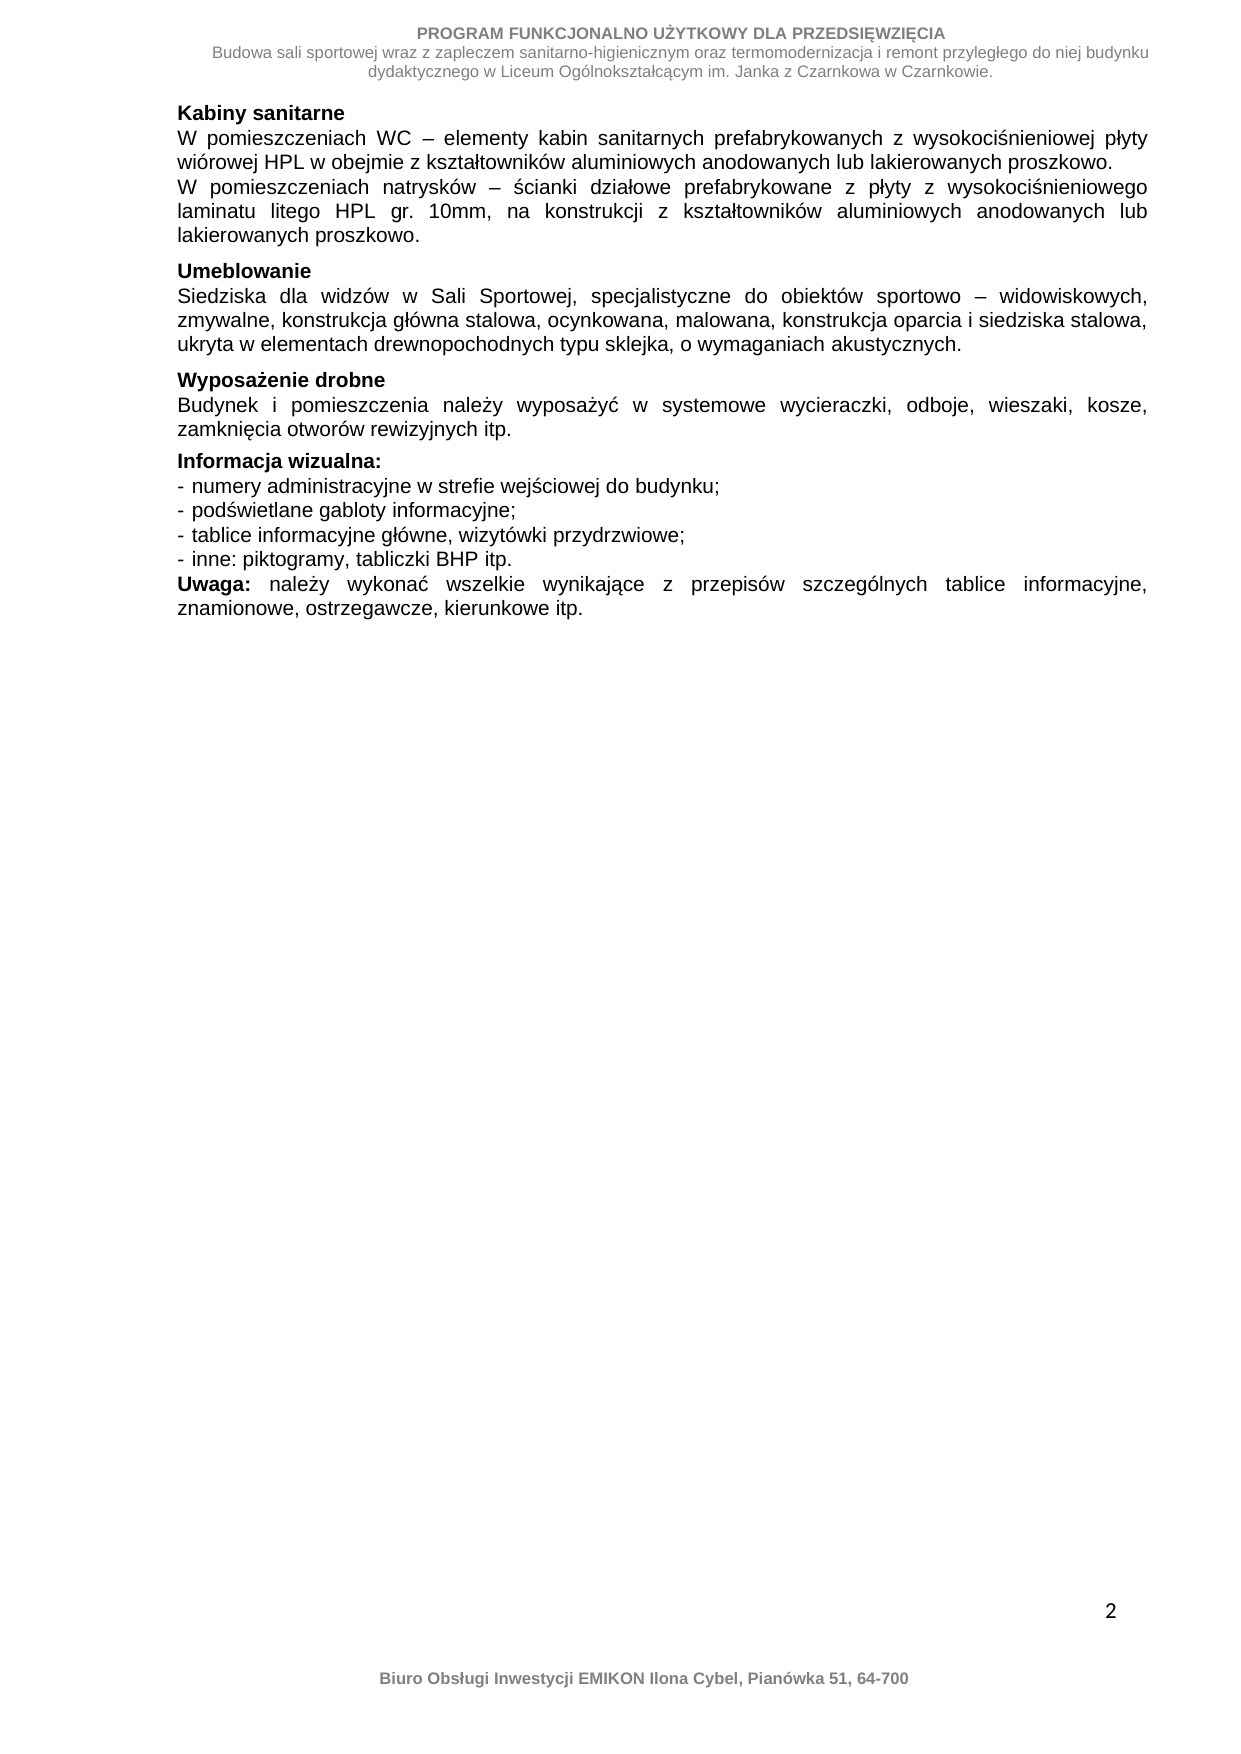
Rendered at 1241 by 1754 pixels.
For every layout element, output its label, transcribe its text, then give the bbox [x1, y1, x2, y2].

list numery administracyjne w strefie wejściowej do budynku; [177, 474, 1148, 498]
list podświetlane gabloty informacyjne; [177, 498, 1148, 522]
text Uwaga: należy wykonać wszelkie wynikające z przepisów szczególnych tablice informacyjne, znamionowe, ostrzegawcze, kierunkowe itp. [177, 572, 1148, 619]
subtitle Wyposażenie drobne [177, 368, 1148, 392]
list inne: piktogramy, tabliczki BHP itp. [177, 547, 1148, 571]
text Budynek i pomieszczenia należy wyposażyć w systemowe wycieraczki, odboje, wieszaki, kosze, zamknięcia otworów rewizyjnych itp. [177, 393, 1148, 441]
subtitle Kabiny sanitarne [177, 101, 1148, 125]
text Siedziska dla widzów w Sali Sportowej, specjalistyczne do obiektów sportowo – widowiskowych, zmywalne, konstrukcja główna stalowa, ocynkowana, malowana, konstrukcja oparcia i siedziska stalowa, ukryta w elementach drewnopochodnych typu sklejka, o wymaganiach akustycznych. [177, 284, 1148, 356]
subtitle Informacja wizualna: [177, 449, 1148, 473]
text W pomieszczeniach natrysków – ścianki działowe prefabrykowane z płyty z wysokociśnieniowego laminatu litego HPL gr. 10mm, na konstrukcji z kształtowników aluminiowych anodowanych lub lakierowanych proszkowo. [177, 175, 1148, 247]
subtitle Umeblowanie [177, 259, 1148, 283]
text W pomieszczeniach WC – elementy kabin sanitarnych prefabrykowanych z wysokociśnieniowej płyty wiórowej HPL w obejmie z kształtowników aluminiowych anodowanych lub lakierowanych proszkowo. [177, 126, 1148, 174]
list tablice informacyjne główne, wizytówki przydrzwiowe; [177, 523, 1148, 547]
